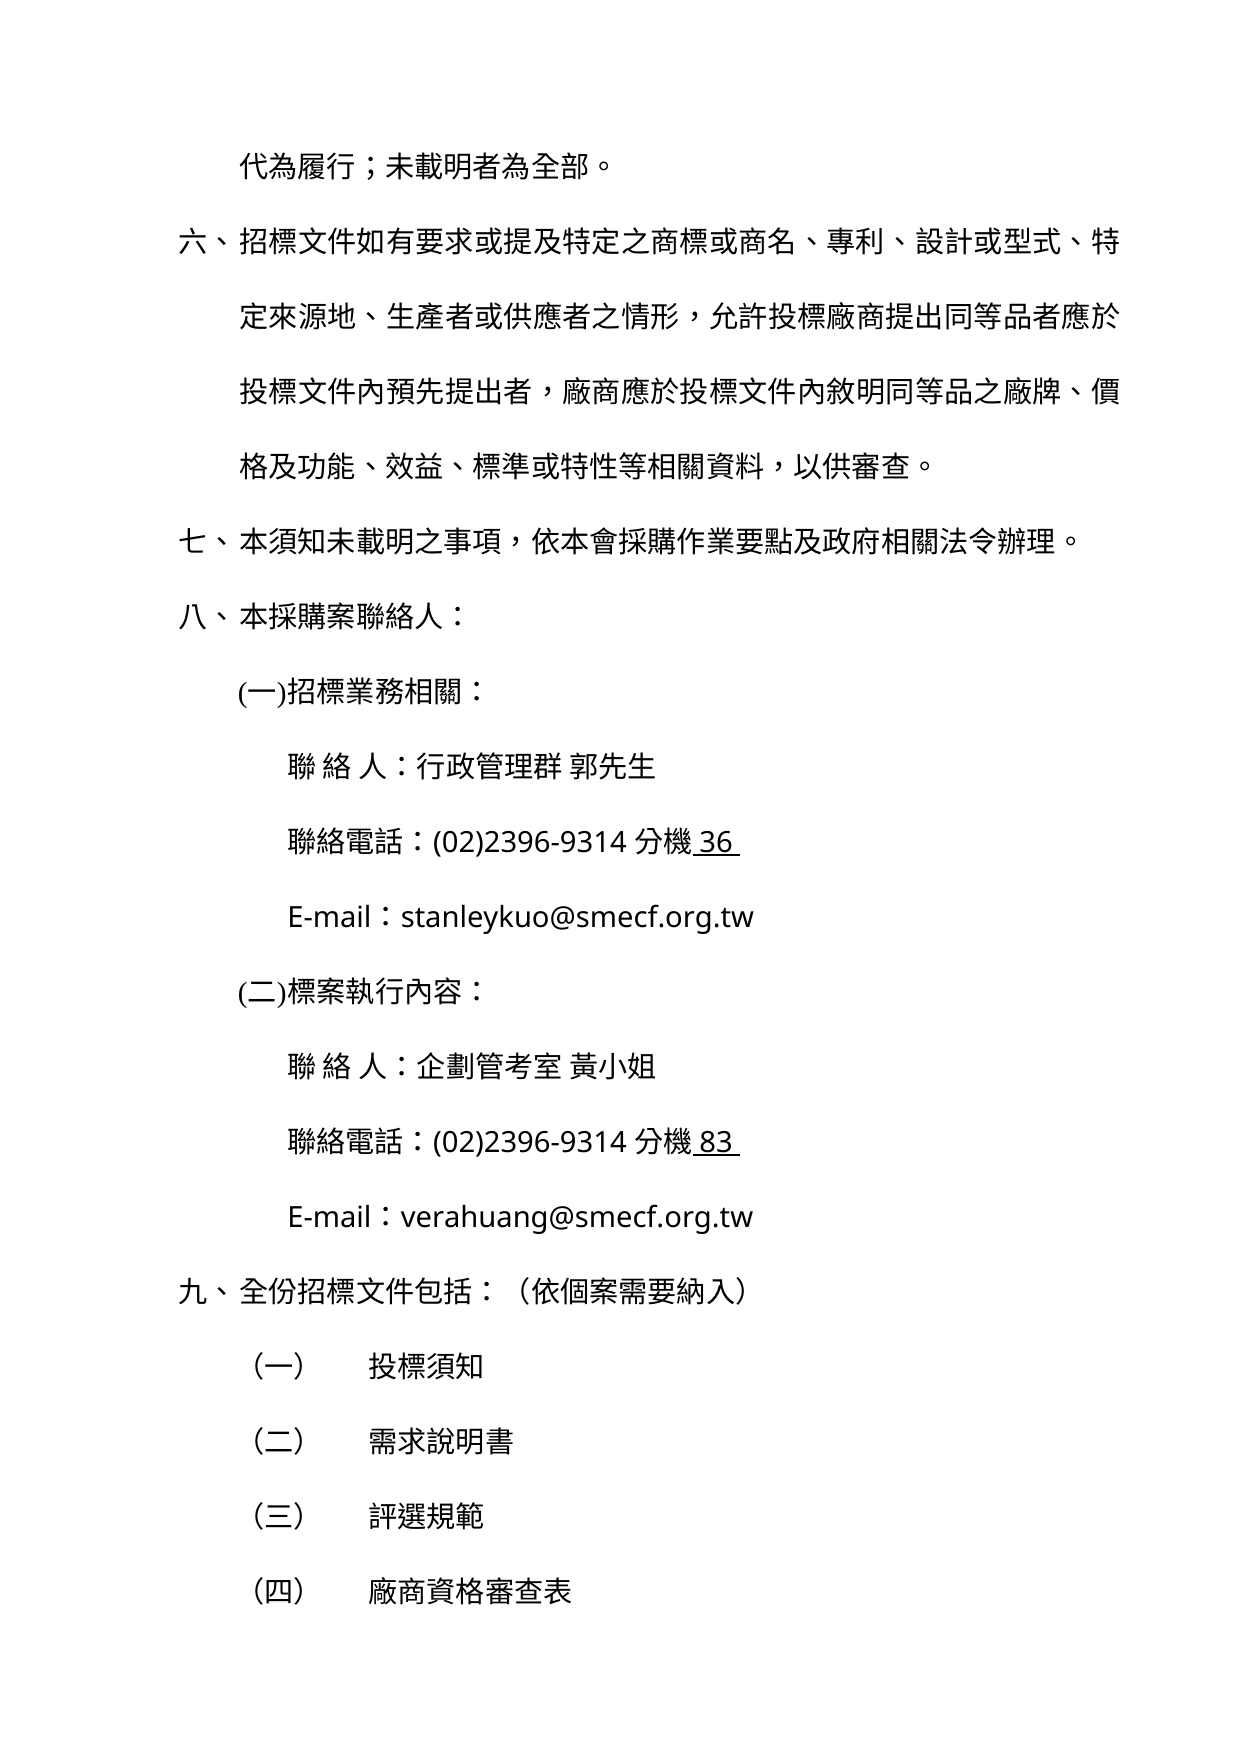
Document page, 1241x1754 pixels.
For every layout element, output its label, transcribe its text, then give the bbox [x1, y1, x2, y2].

list 投標須知 [235, 1327, 1122, 1402]
list 本採購案聯絡人： [178, 577, 1122, 652]
list 招標文件如有要求或提及特定之商標或商名、專利、設計或型式、特定來源地、生產者或供應者之情形，允許投標廠商提出同等品者應於投標文件內預先提出者，廠商應於投標文件內敘明同等品之廠牌、價格及功能、效益、標準或特性等相關資料，以供審查。 [178, 202, 1122, 502]
list 本須知未載明之事項，依本會採購作業要點及政府相關法令辦理。 [178, 502, 1122, 577]
list 標案執行內容： [238, 952, 1122, 1027]
text 聯絡電話：(02)2396-9314 分機 36 [118, 802, 1122, 877]
text E-mail：verahuang@smecf.org.tw [118, 1177, 1122, 1252]
list 招標業務相關： [238, 652, 1122, 727]
list 需求說明書 [235, 1402, 1122, 1477]
list 全份招標文件包括：（依個案需要納入） [178, 1252, 1122, 1327]
list 評選規範 [235, 1477, 1122, 1552]
text E-mail：stanleykuo@smecf.org.tw [118, 877, 1122, 952]
text 聯 絡 人：企劃管考室 黃小姐 [118, 1027, 1122, 1102]
text 聯 絡 人：行政管理群 郭先生 [118, 727, 1122, 802]
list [178, 127, 1122, 202]
list 廠商資格審查表 [235, 1552, 1122, 1627]
text 聯絡電話：(02)2396-9314 分機 83 [118, 1102, 1122, 1177]
